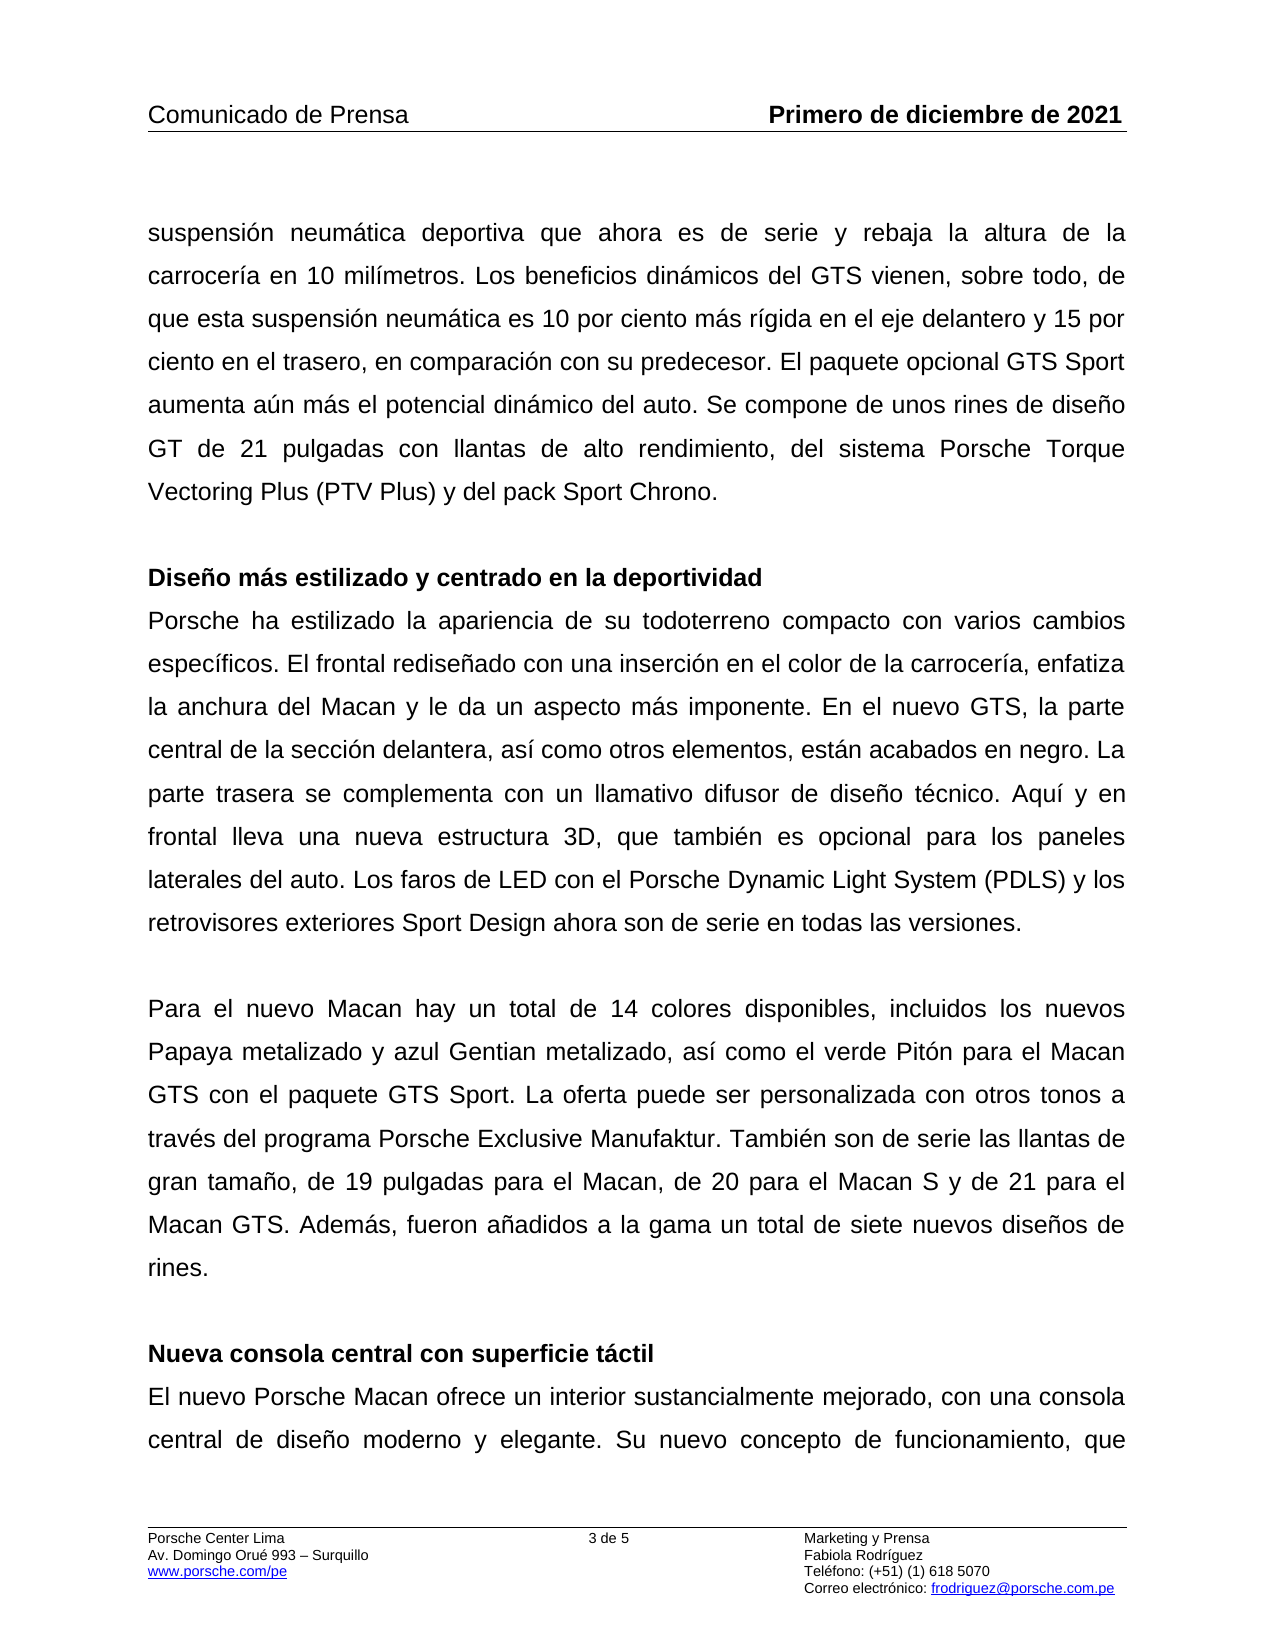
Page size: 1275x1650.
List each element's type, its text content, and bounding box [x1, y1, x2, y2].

text Para el nuevo Macan hay un total de 14 colores disponibles, incluidos los nuevos Papaya metalizado y azul Gentian metalizado, así como el verde Pitón para el Macan GTS con el paquete GTS Sport. La oferta puede ser personalizada con otros tonos a través del programa Porsche Exclusive Manufaktur. También son de serie las llantas de gran tamaño, de 19 pulgadas para el Macan, de 20 para el Macan S y de 21 para el Macan GTS. Además, fueron añadidos a la gama un total de siete nuevos diseños de rines. [148, 994, 1127, 1282]
text Porsche ha estilizado la apariencia de su todoterreno compacto con varios cambios específicos. El frontal rediseñado con una inserción en el color de la carrocería, enfatiza la anchura del Macan y le da un aspecto más imponente. En el nuevo GTS, la parte central de la sección delantera, así como otros elementos, están acabados en negro. La parte trasera se complementa con un llamativo difusor de diseño técnico. Aquí y en frontal lleva una nueva estructura 3D, que también es opcional para los paneles laterales del auto. Los faros de LED con el Porsche Dynamic Light System (PDLS) y los retrovisores exteriores Sport Design ahora son de serie en todas las versiones. [148, 606, 1127, 937]
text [148, 1382, 1127, 1454]
text Diseño más estilizado y centrado en la deportividad [148, 563, 1127, 592]
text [148, 218, 1127, 505]
text Nueva consola central con superficie táctil [148, 1339, 1127, 1368]
